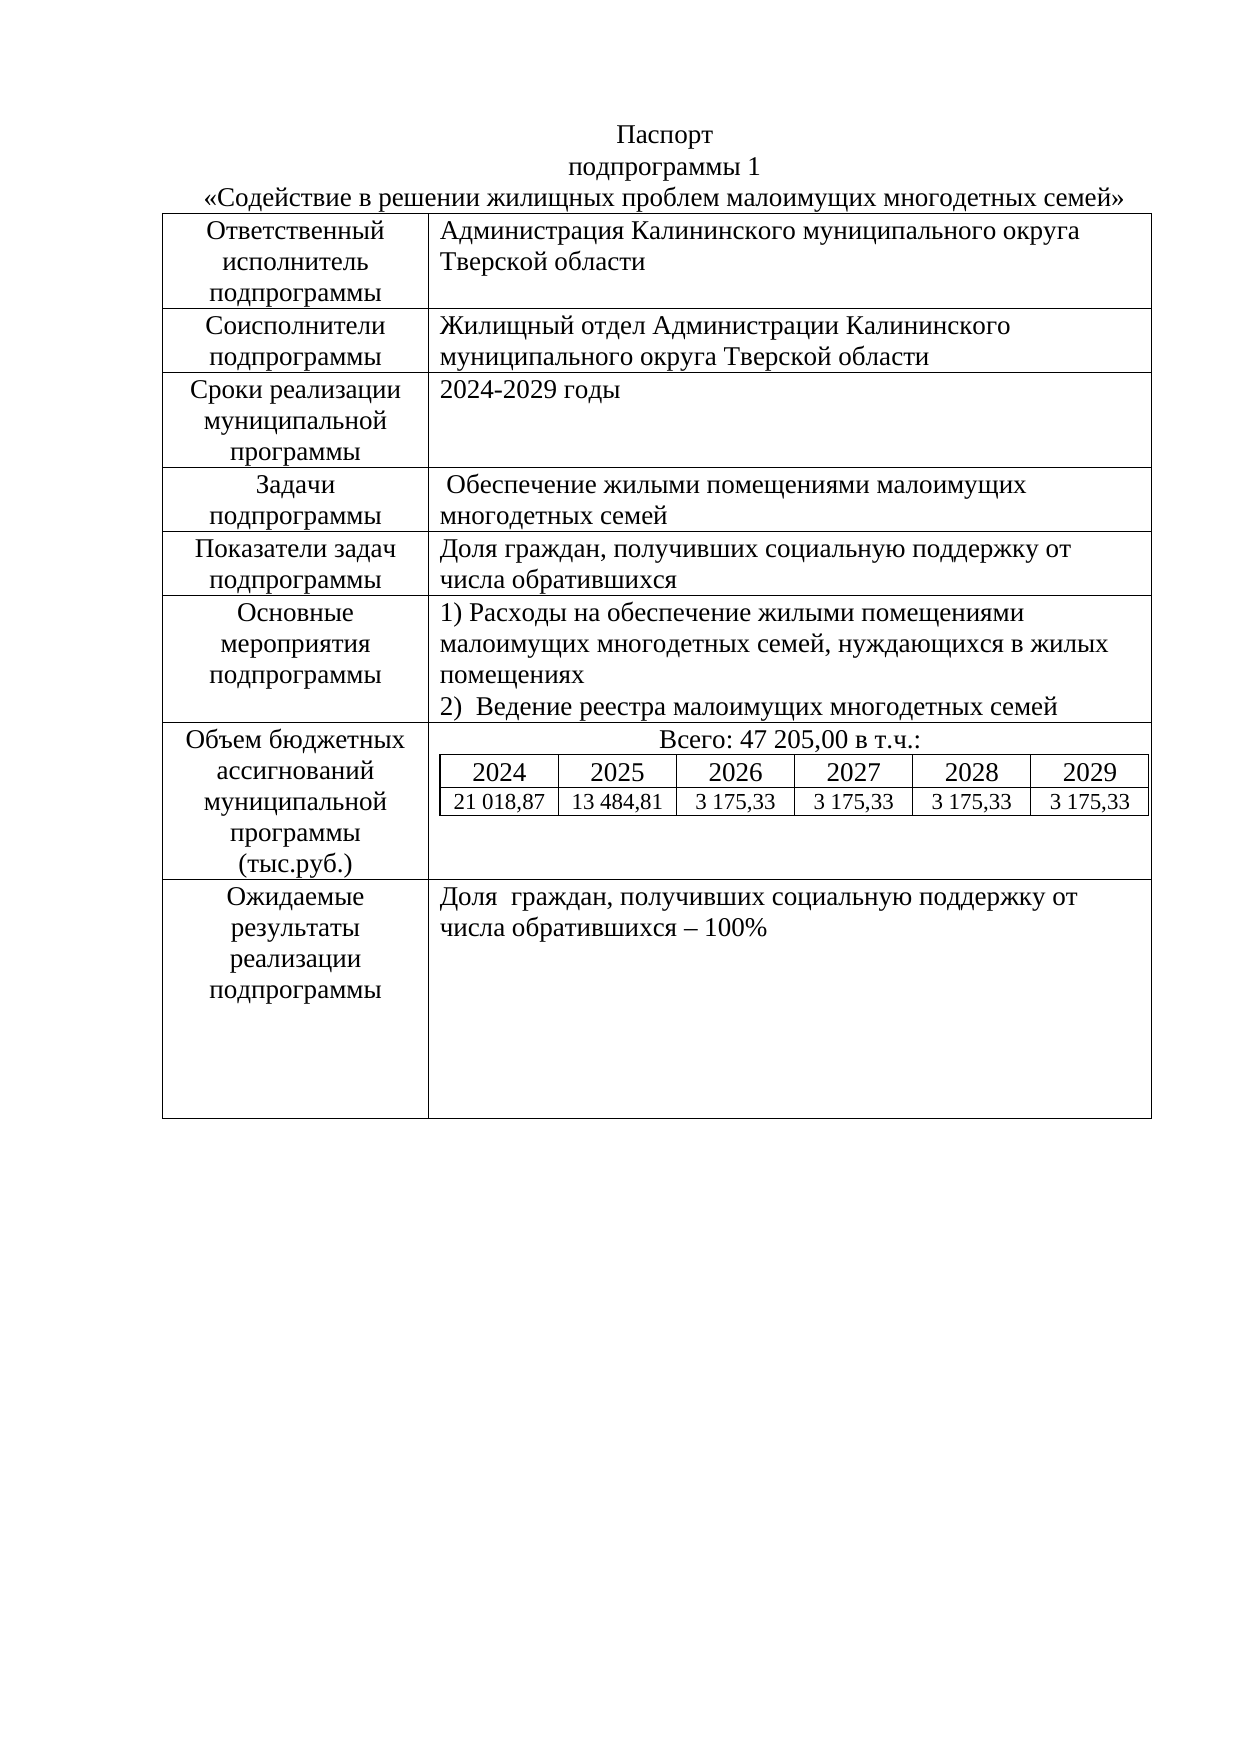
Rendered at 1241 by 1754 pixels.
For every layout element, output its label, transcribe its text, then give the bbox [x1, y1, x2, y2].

table_cell Жилищный отдел Администрации Калининского муниципального округа Тверской области [429, 309, 1151, 372]
table_cell Всего: 47 205,00 в т.ч.: [429, 723, 1151, 879]
table_cell 2024-2029 годы [429, 373, 1151, 467]
table_cell Основные мероприятия подпрограммы [163, 596, 428, 722]
table_cell Доля граждан, получивших социальную поддержку от числа обратившихся [429, 532, 1151, 595]
table_cell Соисполнители подпрограммы [163, 309, 428, 372]
text подпрограммы 1 [177, 150, 1152, 181]
table_cell Задачи подпрограммы [163, 468, 428, 531]
text «Содействие в решении жилищных проблем малоимущих многодетных семей» [177, 181, 1152, 212]
text Паспорт [177, 118, 1152, 149]
table_header Ответственный исполнитель подпрограммы [163, 214, 428, 308]
table_cell Обеспечение жилыми помещениями малоимущих многодетных семей [429, 468, 1151, 531]
table_cell Объем бюджетных ассигнований муниципальной программы (тыс.руб.) [163, 723, 428, 879]
table_cell 1) Расходы на обеспечение жилыми помещениями малоимущих многодетных семей, нуждающихся в жилых помещениях 2) Ведение реестра малоимущих многодетных семей [429, 596, 1151, 722]
table_header Администрация Калининского муниципального округа Тверской области [429, 214, 1151, 308]
table_cell Доля граждан, получивших социальную поддержку от числа обратившихся – 100% [429, 880, 1151, 1118]
table_cell Показатели задач подпрограммы [163, 532, 428, 595]
table_cell Ожидаемые результаты реализации подпрограммы [163, 880, 428, 1118]
table_cell Сроки реализации муниципальной программы [163, 373, 428, 467]
